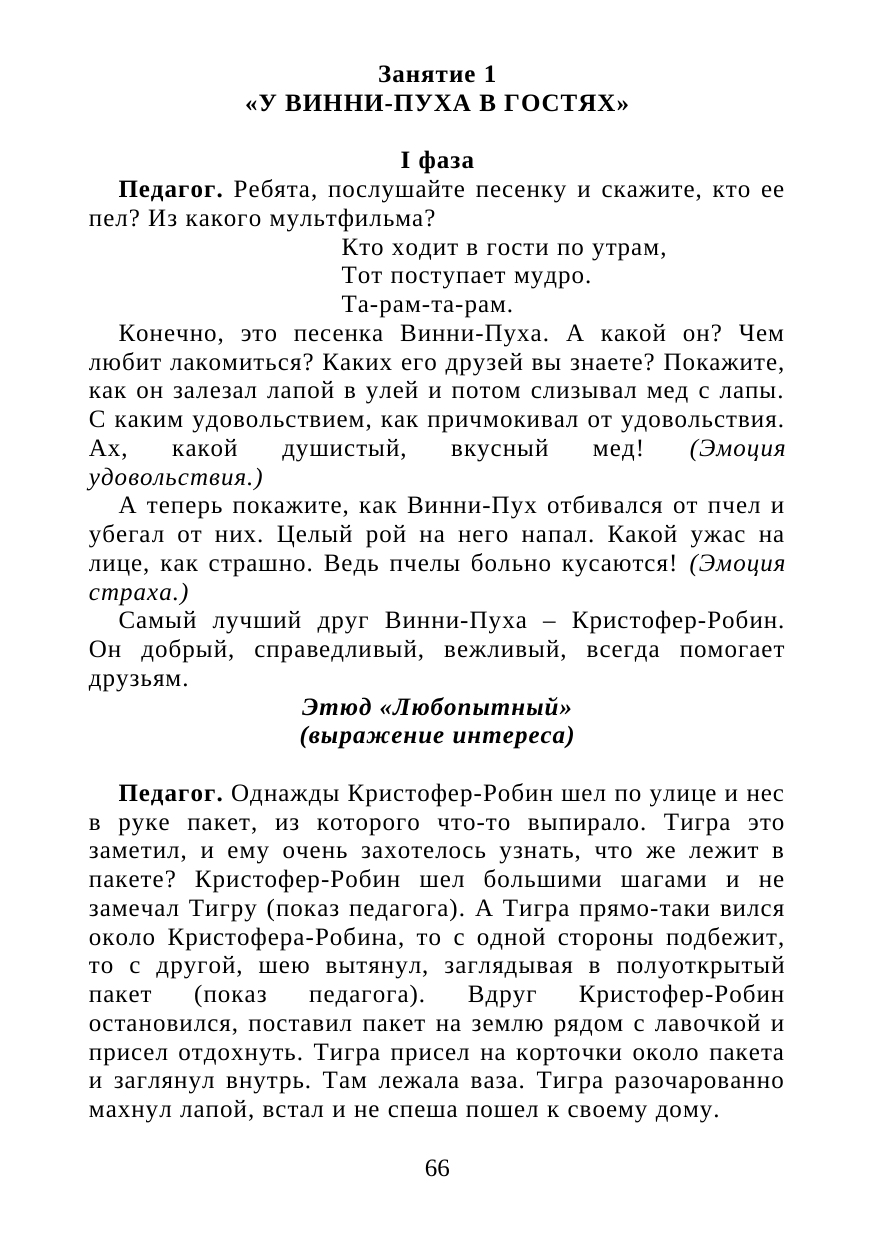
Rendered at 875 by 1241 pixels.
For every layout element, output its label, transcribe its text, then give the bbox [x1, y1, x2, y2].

text Кто ходит в гости по утрам, [310, 232, 785, 260]
text Этюд «Любопытный» [89, 692, 785, 720]
text А теперь покажите, как Винни-Пух отбивался от пчел и убегал от них. Целый рой на него напал. Какой ужас на лице, как страшно. Ведь пчелы больно кусаются! (Эмоция страха.) [89, 490, 785, 605]
text Педагог. Ребята, послушайте песенку и скажите, кто ее пел? Из какого мультфильма? [89, 174, 785, 232]
text Та-рам-та-рам. [310, 289, 785, 318]
text Самый лучший друг Винни-Пуха – Кристофер-Робин. Он добрый, справедливый, вежливый, всегда помогает друзьям. [89, 605, 785, 692]
text Педагог. Однажды Кристофер-Робин шел по улице и нес в руке пакет, из которого что-то выпирало. Тигра это заметил, и ему очень захотелось узнать, что же лежит в пакете? Кристофер-Робин шел большими шагами и не замечал Тигру (показ педагога). А Тигра прямо-таки вился около Кристофера-Робина, то с одной стороны подбежит, то с другой, шею вытянул, заглядывая в полуоткрытый пакет (показ педагога). Вдруг Кристофер-Робин остановился, поставил пакет на землю рядом с лавочкой и присел отдохнуть. Тигра присел на корточки около пакета и заглянул внутрь. Там лежала ваза. Тигра разочарованно махнул лапой, встал и не спеша пошел к своему дому. [89, 778, 785, 1123]
text Конечно, это песенка Винни-Пуха. А какой он? Чем любит лакомиться? Каких его друзей вы знаете? Покажите, как он залезал лапой в улей и потом слизывал мед с лапы. С каким удовольствием, как причмокивал от удовольствия. Ах, какой душистый, вкусный мед! (Эмоция удовольствия.) [89, 318, 785, 490]
text «У ВИННИ-ПУХА В ГОСТЯХ» [89, 88, 785, 117]
text (выражение интереса) [89, 720, 785, 749]
text I фаза [89, 145, 785, 174]
text Тот поступает мудро. [310, 260, 785, 289]
text Занятие 1 [89, 59, 785, 88]
